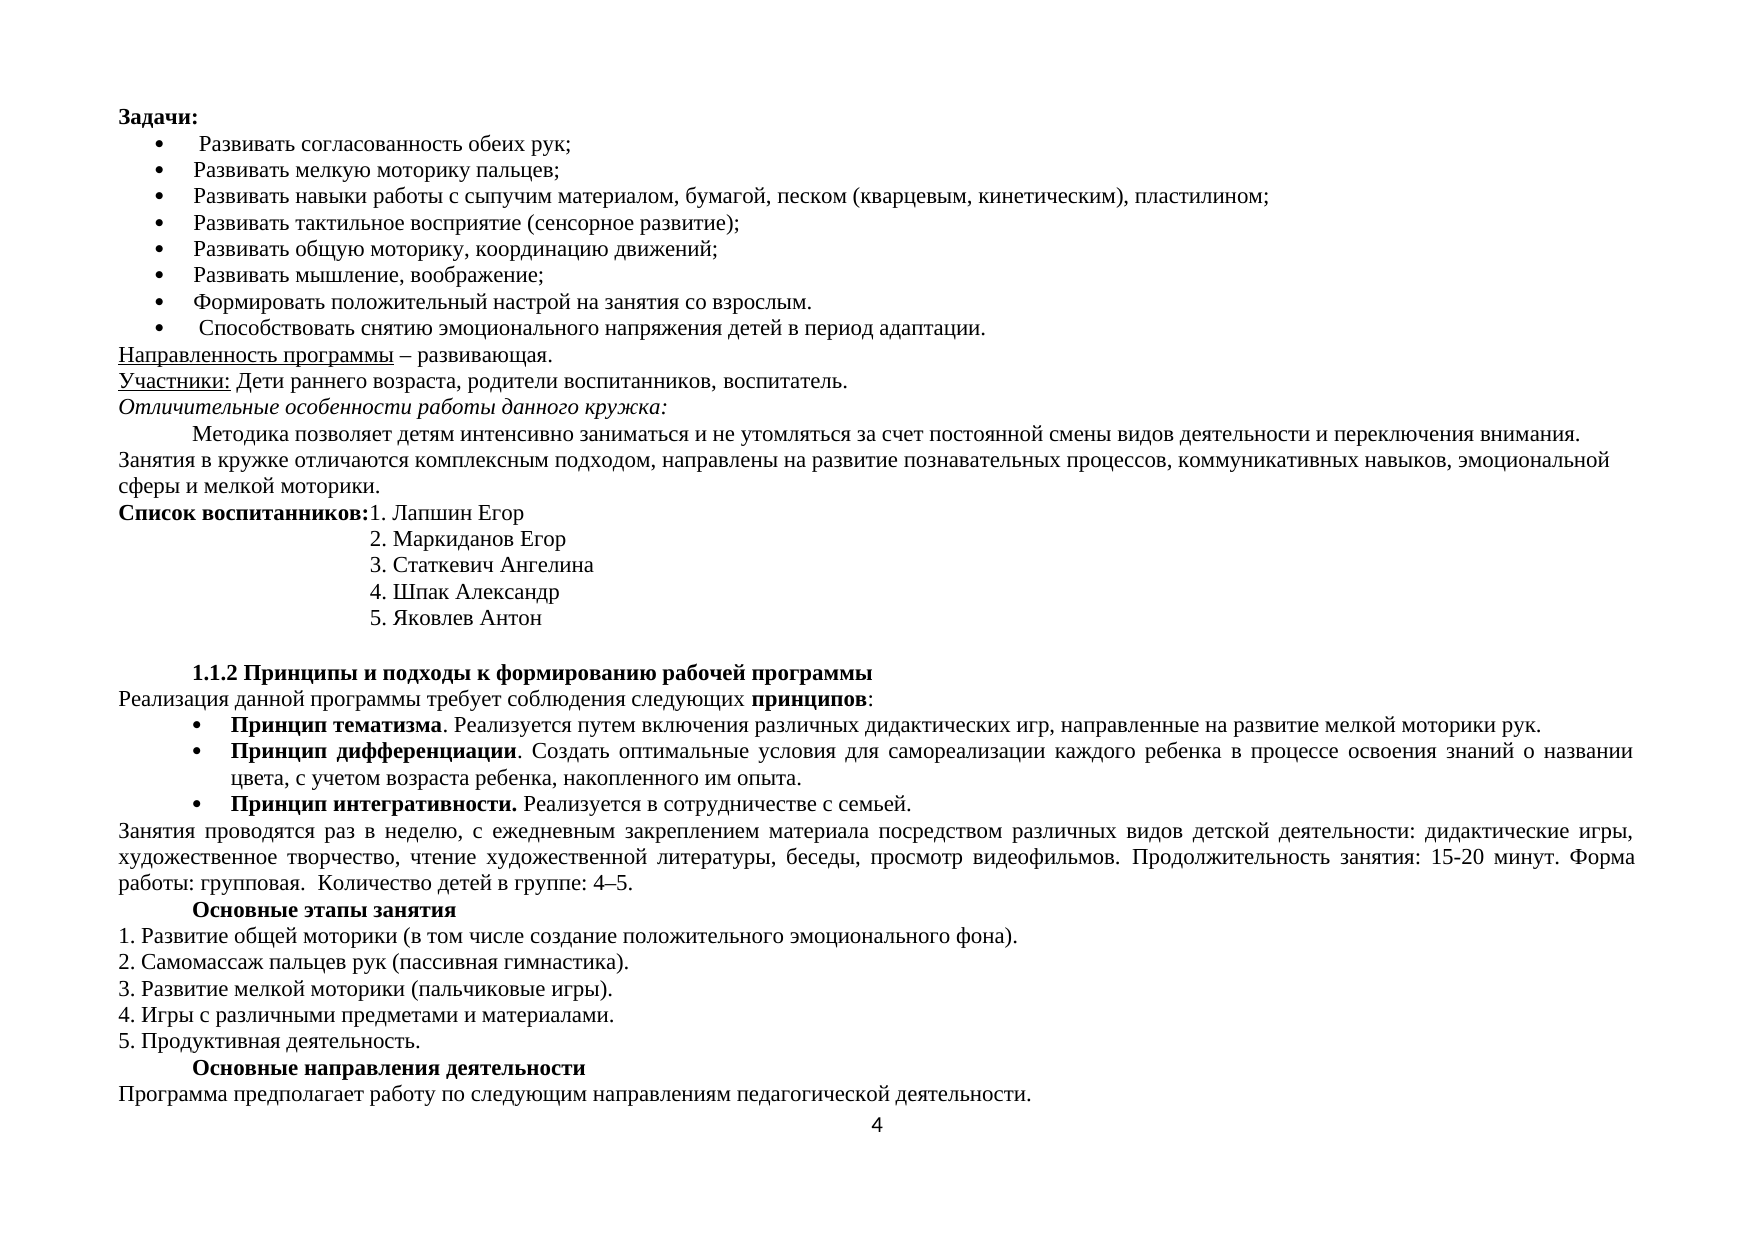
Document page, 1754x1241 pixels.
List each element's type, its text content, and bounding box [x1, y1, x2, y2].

text Основные направления деятельности [118, 1054, 1636, 1080]
list Развивать мышление, воображение; [156, 262, 1636, 288]
text Методика позволяет детям интенсивно заниматься и не утомляться за счет постоянной смены видов деятельности и переключения внимания. Занятия в кружке отличаются комплексным подходом, направлены на развитие познавательных процессов, коммуникативных навыков, эмоциональной сферы и мелкой моторики. [118, 420, 1636, 499]
list Формировать положительный настрой на занятия со взрослым. [156, 288, 1636, 314]
text 5. Яковлев Антон [118, 604, 1636, 631]
text 1. Развитие общей моторики (в том числе создание положительного эмоционального фона). 2. Самомассаж пальцев рук (пассивная гимнастика). 3. Развитие мелкой моторики (пальчиковые игры). 4. Игры с различными предметами и материалами. 5. Продуктивная деятельность. [118, 922, 1636, 1054]
list Принцип дифференциации. Создать оптимальные условия для самореализации каждого ребенка в процессе освоения знаний о названии цвета, с учетом возраста ребенка, накопленного им опыта. [193, 738, 1636, 790]
text Занятия проводятся раз в неделю, с ежедневным закреплением материала посредством различных видов детской деятельности: дидактические игры, художественное творчество, чтение художественной литературы, беседы, просмотр видеофильмов. Продолжительность занятия: 15-20 минут. Форма работы: групповая. Количество детей в группе: 4–5. [118, 817, 1636, 896]
text Участники: Дети раннего возраста, родители воспитанников, воспитатель. [118, 367, 1636, 393]
list Принцип тематизма. Реализуется путем включения различных дидактических игр, направленные на развитие мелкой моторики рук. [193, 711, 1636, 738]
text 4. Шпак Александр [118, 578, 1636, 604]
list Развивать навыки работы с сыпучим материалом, бумагой, песком (кварцевым, кинетическим), пластилином; [156, 182, 1636, 209]
text Отличительные особенности работы данного кружка: [118, 393, 1636, 420]
list Развивать общую моторику, координацию движений; [156, 235, 1636, 262]
text Основные этапы занятия [118, 896, 1636, 922]
list Развивать тактильное восприятие (сенсорное развитие); [156, 209, 1636, 235]
list Способствовать снятию эмоционального напряжения детей в период адаптации. [156, 314, 1636, 341]
text Задачи: [118, 103, 1636, 130]
text Список воспитанников:1. Лапшин Егор [118, 499, 1636, 525]
text Направленность программы – развивающая. [118, 341, 1636, 367]
text Реализация данной программы требует соблюдения следующих принципов: [118, 685, 1636, 711]
list Развивать согласованность обеих рук; [156, 130, 1636, 156]
list Развивать мелкую моторику пальцев; [156, 156, 1636, 182]
text 2. Маркиданов Егор [118, 525, 1636, 551]
text 3. Статкевич Ангелина [118, 551, 1636, 578]
list Принцип интегративности. Реализуется в сотрудничестве с семьей. [193, 790, 1636, 817]
text Программа предполагает работу по следующим направлениям педагогической деятельности. [118, 1080, 1636, 1107]
text 1.1.2 Принципы и подходы к формированию рабочей программы [118, 658, 1636, 685]
